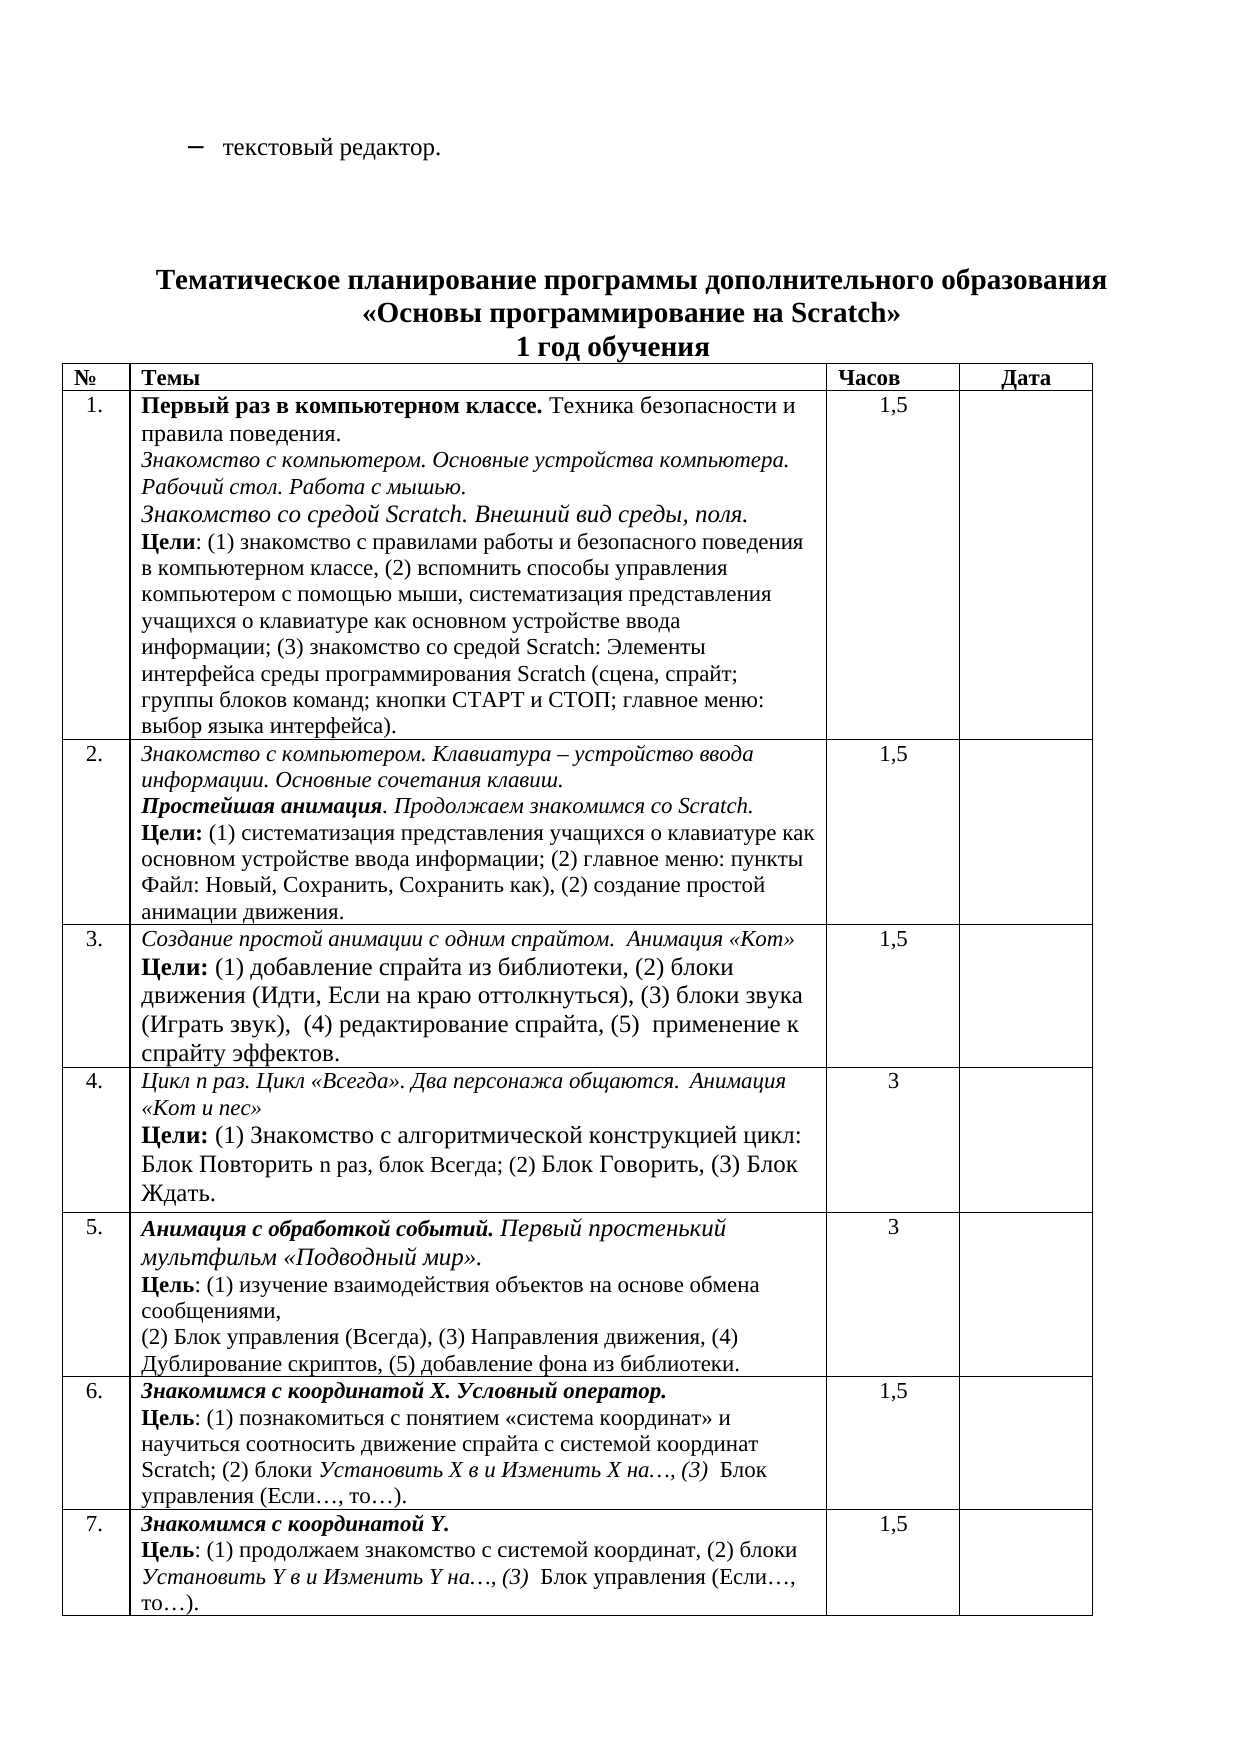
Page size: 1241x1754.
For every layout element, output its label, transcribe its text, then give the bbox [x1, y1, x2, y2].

table_cell [960, 1377, 1092, 1509]
table_cell [63, 391, 129, 739]
table_cell [63, 925, 129, 1067]
table_cell [63, 1510, 129, 1615]
table_header Часов [827, 364, 959, 390]
table_cell 1,5 [827, 1377, 959, 1509]
table_cell Знакомимся с координатой Y. Цель: (1) продолжаем знакомство с системой координат, (2) блоки Установить Y в и Изменить Y на…, (3) Блок управления (Если…, то…). [131, 1510, 826, 1615]
table_cell 3 [827, 1213, 959, 1376]
list текстовый редактор. [185, 118, 1152, 169]
table_cell [63, 1213, 129, 1376]
table_cell [960, 1213, 1092, 1376]
table_cell [960, 391, 1092, 739]
table_cell [960, 1510, 1092, 1615]
table_cell Первый раз в компьютерном классе. Техника безопасности и правила поведения. Знакомство с компьютером. Основные устройства компьютера. Рабочий стол. Работа с мышью. Знакомство со средой Scratch. Внешний вид среды, поля. Цели: (1) знакомство с правилами работы и безопасного поведения в компьютерном классе, (2) вспомнить способы управления компьютером с помощью мыши, систематизация представления учащихся о клавиатуре как основном устройстве ввода информации; (3) знакомство со средой Scratch: Элементы интерфейса среды программирования Scratch (сцена, спрайт; группы блоков команд; кнопки СТАРТ и СТОП; главное меню: выбор языка интерфейса). [131, 391, 826, 739]
text 1 год обучения [74, 329, 1152, 363]
table_cell [63, 740, 129, 924]
table_cell 1,5 [827, 1510, 959, 1615]
table_cell 1,5 [827, 740, 959, 924]
table_cell 1,5 [827, 925, 959, 1067]
table_cell [960, 740, 1092, 924]
table_header № [63, 364, 129, 390]
table_cell [960, 925, 1092, 1067]
table_cell [63, 1068, 129, 1212]
table_cell Цикл n раз. Цикл «Всегда». Два персонажа общаются. Анимация «Кот и пес» Цели: (1) Знакомство с алгоритмической конструкцией цикл: Блок Повторить n раз, блок Всегда; (2) Блок Говорить, (3) Блок Ждать. [131, 1068, 826, 1212]
text Тематическое планирование программы дополнительного образования «Основы программирование на Scratch» [111, 262, 1152, 329]
table_cell Создание простой анимации с одним спрайтом. Анимация «Кот» Цели: (1) добавление спрайта из библиотеки, (2) блоки движения (Идти, Если на краю оттолкнуться), (3) блоки звука (Играть звук), (4) редактирование спрайта, (5) применение к спрайту эффектов. [131, 925, 826, 1067]
table_cell 1,5 [827, 391, 959, 739]
table_cell Знакомимся с координатой Х. Условный оператор. Цель: (1) познакомиться с понятием «система координат» и научиться соотносить движение спрайта с системой координат Scratch; (2) блоки Установить X в и Изменить Х на…, (3) Блок управления (Если…, то…). [131, 1377, 826, 1509]
table_header Дата [960, 364, 1092, 390]
table_cell Анимация с обработкой событий. Первый простенький мультфильм «Подводный мир». Цель: (1) изучение взаимодействия объектов на основе обмена сообщениями, (2) Блок управления (Всегда), (3) Направления движения, (4) Дублирование скриптов, (5) добавление фона из библиотеки. [131, 1213, 826, 1376]
table_cell 3 [827, 1068, 959, 1212]
table_cell [960, 1068, 1092, 1212]
table_header Темы [131, 364, 826, 390]
table_cell [63, 1377, 129, 1509]
table_cell Знакомство с компьютером. Клавиатура – устройство ввода информации. Основные сочетания клавиш. Простейшая анимация. Продолжаем знакомимся со Scratch. Цели: (1) систематизация представления учащихся о клавиатуре как основном устройстве ввода информации; (2) главное меню: пункты Файл: Новый, Сохранить, Сохранить как), (2) создание простой анимации движения. [131, 740, 826, 924]
